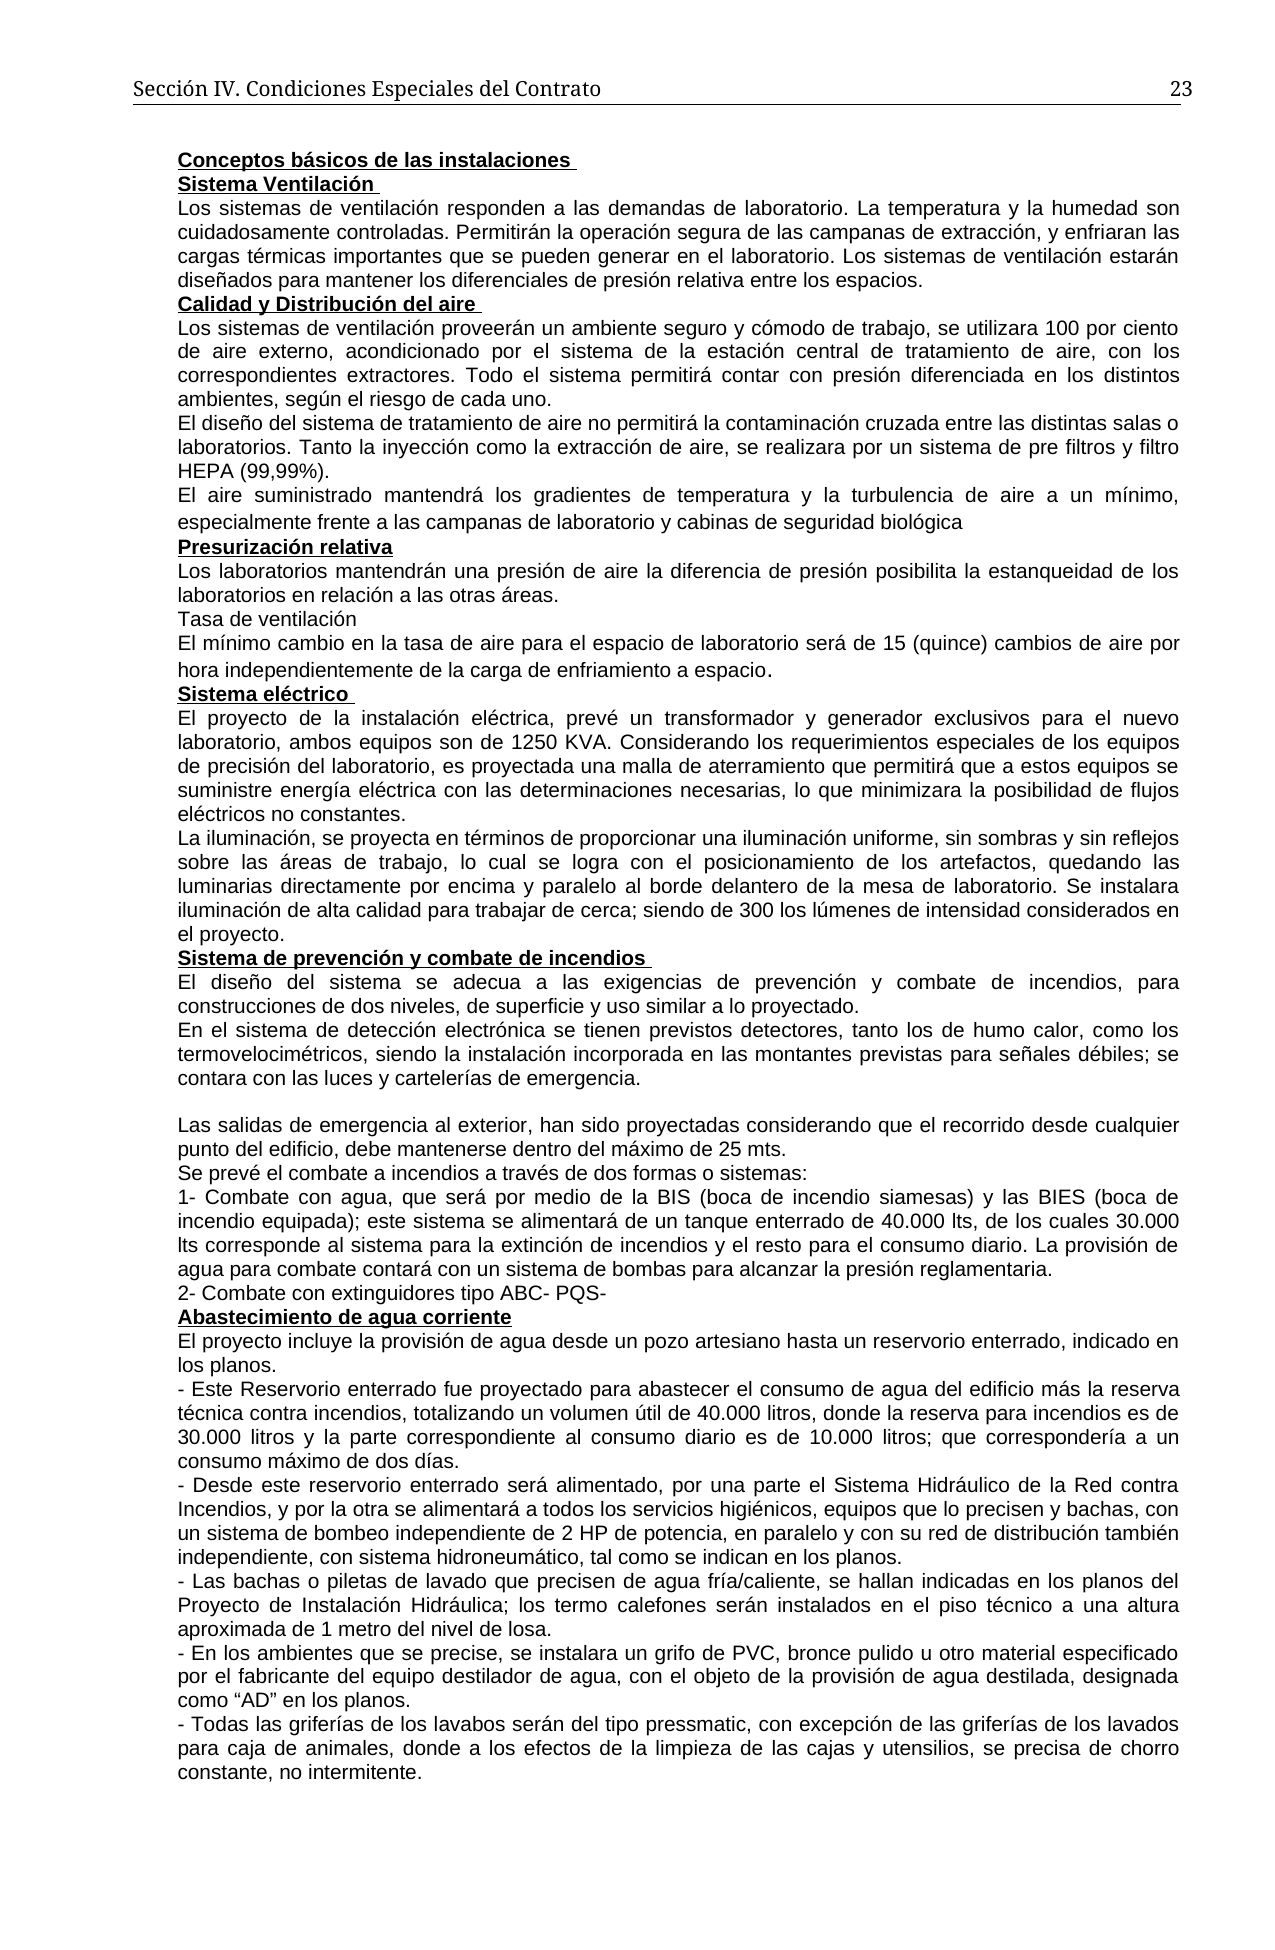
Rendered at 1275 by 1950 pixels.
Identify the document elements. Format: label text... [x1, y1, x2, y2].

text El diseño del sistema de tratamiento de aire no permitirá la contaminación cruzada entre las distintas salas o laboratorios. Tanto la inyección como la extracción de aire, se realizara por un sistema de pre filtros y filtro HEPA (99,99%). [177, 411, 1181, 483]
text El mínimo cambio en la tasa de aire para el espacio de laboratorio será de 15 (quince) cambios de aire por hora independientemente de la carga de enfriamiento a espacio. [177, 631, 1181, 682]
text El proyecto de la instalación eléctrica, prevé un transformador y generador exclusivos para el nuevo laboratorio, ambos equipos son de 1250 KVA. Considerando los requerimientos especiales de los equipos de precisión del laboratorio, es proyectada una malla de aterramiento que permitirá que a estos equipos se suministre energía eléctrica con las determinaciones necesarias, lo que minimizara la posibilidad de flujos eléctricos no constantes. [177, 706, 1181, 826]
text Se prevé el combate a incendios a través de dos formas o sistemas: [177, 1161, 1181, 1185]
text Abastecimiento de agua corriente [177, 1305, 1181, 1329]
text Las salidas de emergencia al exterior, han sido proyectadas considerando que el recorrido desde cualquier punto del edificio, debe mantenerse dentro del máximo de 25 mts. [177, 1113, 1181, 1161]
text El diseño del sistema se adecua a las exigencias de prevención y combate de incendios, para construcciones de dos niveles, de superficie y uso similar a lo proyectado. [177, 969, 1181, 1017]
text Conceptos básicos de las instalaciones [177, 148, 1181, 172]
text 1- Combate con agua, que será por medio de la BIS (boca de incendio siamesas) y las BIES (boca de incendio equipada); este sistema se alimentará de un tanque enterrado de 40.000 lts, de los cuales 30.000 lts corresponde al sistema para la extinción de incendios y el resto para el consumo diario. La provisión de agua para combate contará con un sistema de bombas para alcanzar la presión reglamentaria. [177, 1185, 1181, 1281]
text - Desde este reservorio enterrado será alimentado, por una parte el Sistema Hidráulico de la Red contra Incendios, y por la otra se alimentará a todos los servicios higiénicos, equipos que lo precisen y bachas, con un sistema de bombeo independiente de 2 HP de potencia, en paralelo y con su red de distribución también independiente, con sistema hidroneumático, tal como se indican en los planos. [177, 1473, 1181, 1568]
text 2- Combate con extinguidores tipo ABC- PQS- [177, 1281, 1181, 1305]
text Presurización relativa [177, 535, 1181, 559]
text El aire suministrado mantendrá los gradientes de temperatura y la turbulencia de aire a un mínimo, especialmente frente a las campanas de laboratorio y cabinas de seguridad biológica [177, 483, 1181, 535]
text Los laboratorios mantendrán una presión de aire la diferencia de presión posibilita la estanqueidad de los laboratorios en relación a las otras áreas. [177, 559, 1181, 607]
text - Este Reservorio enterrado fue proyectado para abastecer el consumo de agua del edificio más la reserva técnica contra incendios, totalizando un volumen útil de 40.000 litros, donde la reserva para incendios es de 30.000 litros y la parte correspondiente al consumo diario es de 10.000 litros; que correspondería a un consumo máximo de dos días. [177, 1377, 1181, 1473]
text - Todas las griferías de los lavabos serán del tipo pressmatic, con excepción de las griferías de los lavados para caja de animales, donde a los efectos de la limpieza de las cajas y utensilios, se precisa de chorro constante, no intermitente. [177, 1712, 1181, 1784]
text En el sistema de detección electrónica se tienen previstos detectores, tanto los de humo calor, como los termovelocimétricos, siendo la instalación incorporada en las montantes previstas para señales débiles; se contara con las luces y cartelerías de emergencia. [177, 1017, 1181, 1089]
text Calidad y Distribución del aire [177, 291, 1181, 315]
text El proyecto incluye la provisión de agua desde un pozo artesiano hasta un reservorio enterrado, indicado en los planos. [177, 1329, 1181, 1377]
text La iluminación, se proyecta en términos de proporcionar una iluminación uniforme, sin sombras y sin reflejos sobre las áreas de trabajo, lo cual se logra con el posicionamiento de los artefactos, quedando las luminarias directamente por encima y paralelo al borde delantero de la mesa de laboratorio. Se instalara iluminación de alta calidad para trabajar de cerca; siendo de 300 los lúmenes de intensidad considerados en el proyecto. [177, 826, 1181, 946]
text Sistema Ventilación [177, 172, 1181, 196]
text Sistema eléctrico [177, 682, 1181, 706]
text - En los ambientes que se precise, se instalara un grifo de PVC, bronce pulido u otro material especificado por el fabricante del equipo destilador de agua, con el objeto de la provisión de agua destilada, designada como “AD” en los planos. [177, 1640, 1181, 1712]
text Los sistemas de ventilación responden a las demandas de laboratorio. La temperatura y la humedad son cuidadosamente controladas. Permitirán la operación segura de las campanas de extracción, y enfriaran las cargas térmicas importantes que se pueden generar en el laboratorio. Los sistemas de ventilación estarán diseñados para mantener los diferenciales de presión relativa entre los espacios. [177, 196, 1181, 291]
text Tasa de ventilación [177, 607, 1181, 631]
text - Las bachas o piletas de lavado que precisen de agua fría/caliente, se hallan indicadas en los planos del Proyecto de Instalación Hidráulica; los termo calefones serán instalados en el piso técnico a una altura aproximada de 1 metro del nivel de losa. [177, 1568, 1181, 1640]
text Sistema de prevención y combate de incendios [177, 946, 1181, 969]
text Los sistemas de ventilación proveerán un ambiente seguro y cómodo de trabajo, se utilizara 100 por ciento de aire externo, acondicionado por el sistema de la estación central de tratamiento de aire, con los correspondientes extractores. Todo el sistema permitirá contar con presión diferenciada en los distintos ambientes, según el riesgo de cada uno. [177, 315, 1181, 411]
